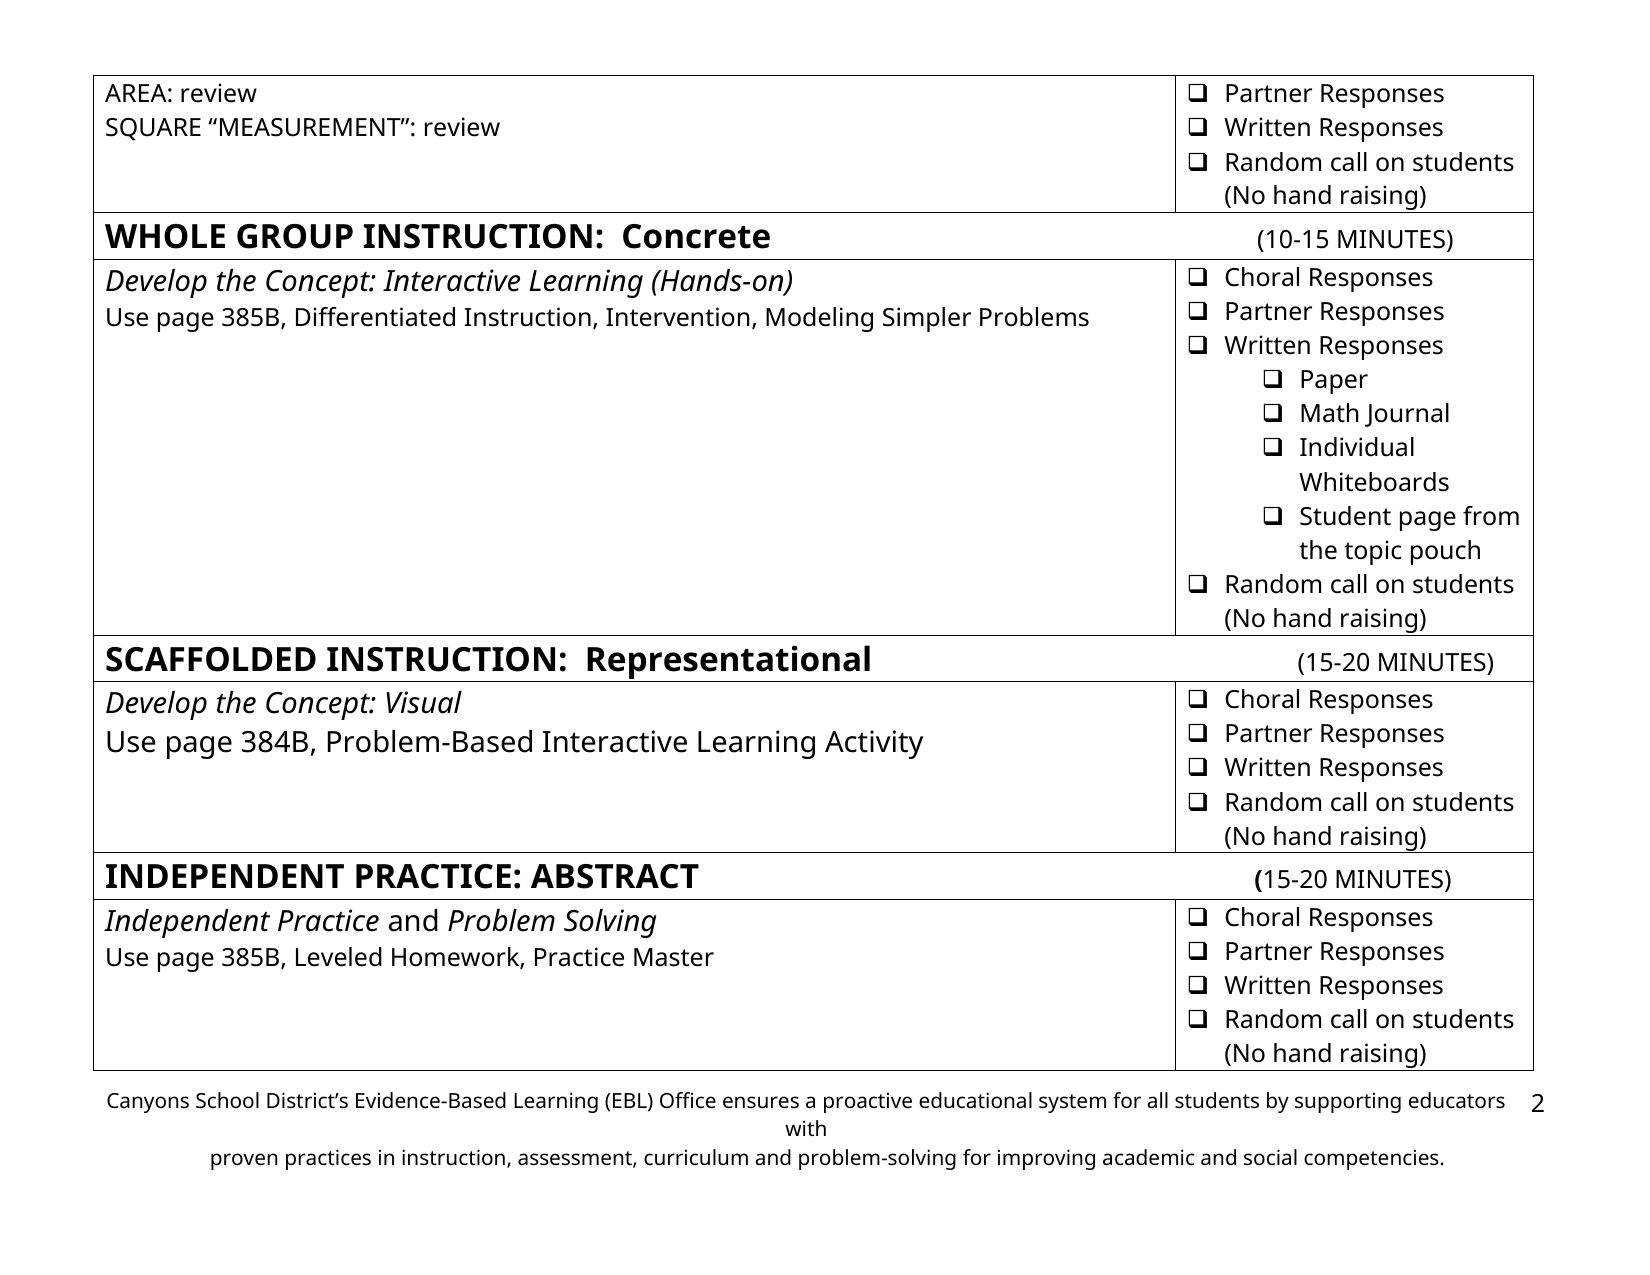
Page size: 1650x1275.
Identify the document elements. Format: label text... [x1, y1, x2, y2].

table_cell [94, 76, 1175, 212]
table_cell Develop the Concept: Visual Use page 384B, Problem-Based Interactive Learning Activity [94, 682, 1175, 852]
table_cell Independent Practice and Problem Solving Use page 385B, Leveled Homework, Practice Master [94, 900, 1175, 1070]
table_cell WHOLE GROUP INSTRUCTION: Concrete (10-15 MINUTES) [94, 213, 1533, 259]
table_cell Choral Responses Partner Responses Written Responses Random call on students (No hand raising) [1176, 682, 1533, 852]
table_cell Choral Responses Partner Responses Written Responses Paper Math Journal Individual Whiteboards Student page from the topic pouch Random call on students (No hand raising) [1176, 260, 1533, 634]
table_cell SCAFFOLDED INSTRUCTION: Representational (15-20 MINUTES) [94, 636, 1533, 681]
table_cell INDEPENDENT PRACTICE: ABSTRACT (15-20 MINUTES) [94, 853, 1533, 899]
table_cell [1176, 76, 1533, 212]
table_cell Develop the Concept: Interactive Learning (Hands-on) Use page 385B, Differentiated Instruction, Intervention, Modeling Simpler Problems [94, 260, 1175, 634]
table_cell Choral Responses Partner Responses Written Responses Random call on students (No hand raising) [1176, 900, 1533, 1070]
